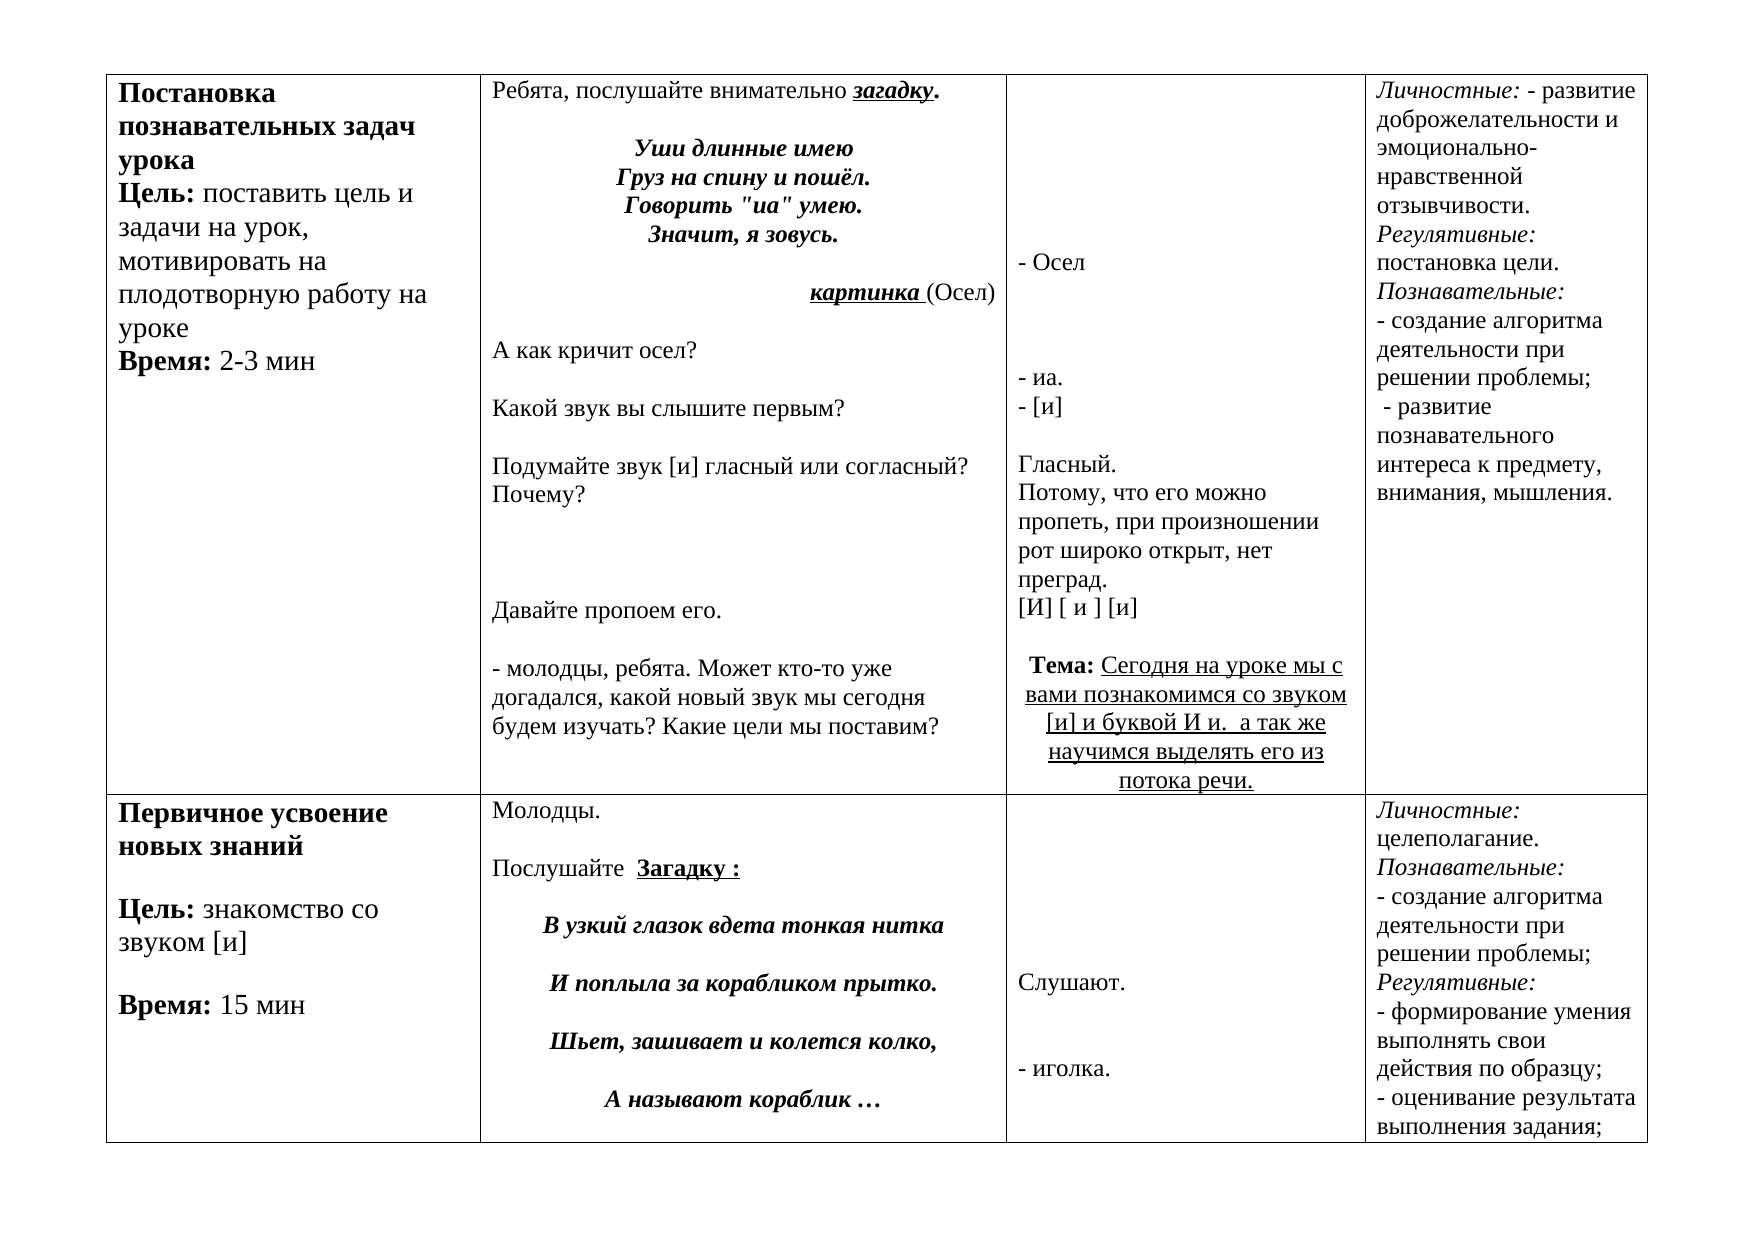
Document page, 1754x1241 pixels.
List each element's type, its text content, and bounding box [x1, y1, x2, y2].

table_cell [481, 795, 1006, 1142]
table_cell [1366, 795, 1647, 1142]
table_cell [1007, 795, 1365, 1142]
table_cell Личностные: - развитие доброжелательности и эмоционально-нравственной отзывчивости. Регулятивные: постановка цели. Познавательные: - создание алгоритма деятельности при решении проблемы; - развитие познавательного интереса к предмету, внимания, мышления. [1366, 75, 1647, 794]
table_cell Ребята, послушайте внимательно загадку. Уши длинные имею Груз на спину и пошёл. Говорить "иа" умею. Значит, я зовусь. картинка (Осел) А как кричит осел? Какой звук вы слышите первым? Подумайте звук [и] гласный или согласный? Почему? Давайте пропоем его. - молодцы, ребята. Может кто-то уже догадался, какой новый звук мы сегодня будем изучать? Какие цели мы поставим? [481, 75, 1006, 794]
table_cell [107, 795, 480, 1142]
table_cell Постановка познавательных задач урока Цель: поставить цель и задачи на урок, мотивировать на плодотворную работу на уроке Время: 2-3 мин [107, 75, 480, 794]
table_cell - Осел - иа. - [и] Гласный. Потому, что его можно пропеть, при произношении рот широко открыт, нет преград. [И] [ и ] [и] Тема: Сегодня на уроке мы с вами познакомимся со звуком [и] и буквой И и. а так же научимся выделять его из потока речи. [1007, 75, 1365, 794]
